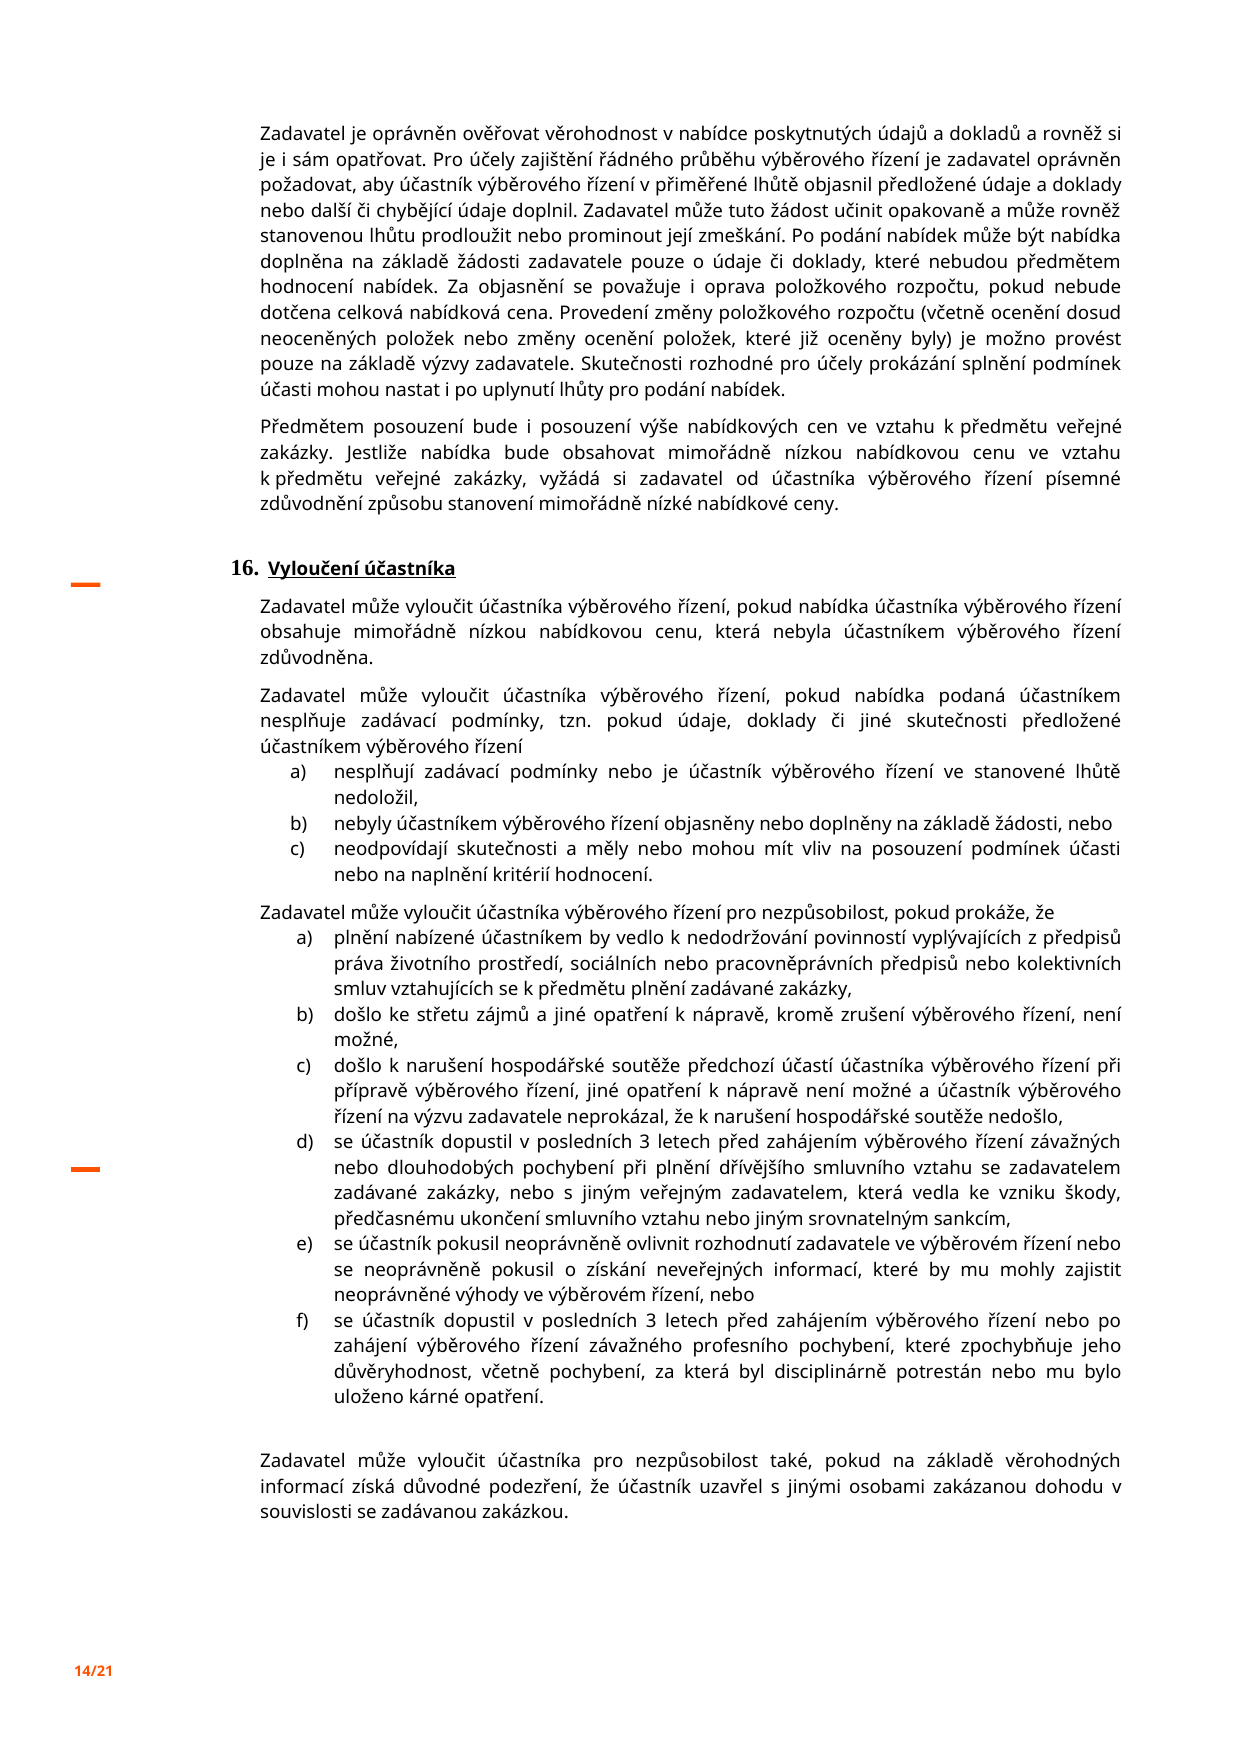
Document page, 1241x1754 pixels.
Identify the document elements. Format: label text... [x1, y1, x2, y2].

text Zadavatel může vyloučit účastníka pro nezpůsobilost také, pokud na základě věrohodných informací získá důvodné podezření, že účastník uzavřel s jinými osobami zakázanou dohodu v souvislosti se zadávanou zakázkou. [260, 1447, 1122, 1524]
list nesplňují zadávací podmínky nebo je účastník výběrového řízení ve stanovené lhůtě nedoložil, [290, 759, 1122, 810]
list došlo ke střetu zájmů a jiné opatření k nápravě, kromě zrušení výběrového řízení, není možné, [296, 1001, 1122, 1052]
list se účastník dopustil v posledních 3 letech před zahájením výběrového řízení nebo po zahájení výběrového řízení závažného profesního pochybení, které zpochybňuje jeho důvěryhodnost, včetně pochybení, za která byl disciplinárně potrestán nebo mu bylo uloženo kárné opatření. [296, 1307, 1122, 1409]
list nebyly účastníkem výběrového řízení objasněny nebo doplněny na základě žádosti, nebo [290, 810, 1122, 835]
list neodpovídají skutečnosti a měly nebo mohou mít vliv na posouzení podmínek účasti nebo na naplnění kritérií hodnocení. [290, 835, 1122, 886]
list Vyloučení účastníka [230, 554, 1122, 581]
list se účastník pokusil neoprávněně ovlivnit rozhodnutí zadavatele ve výběrovém řízení nebo se neoprávněně pokusil o získání neveřejných informací, které by mu mohly zajistit neoprávněné výhody ve výběrovém řízení, nebo [296, 1231, 1122, 1307]
list plnění nabízené účastníkem by vedlo k nedodržování povinností vyplývajících z předpisů práva životního prostředí, sociálních nebo pracovněprávních předpisů nebo kolektivních smluv vztahujících se k předmětu plnění zadávané zakázky, [296, 924, 1122, 1001]
text Zadavatel může vyloučit účastníka výběrového řízení, pokud nabídka účastníka výběrového řízení obsahuje mimořádně nízkou nabídkovou cenu, která nebyla účastníkem výběrového řízení zdůvodněna. [260, 593, 1122, 670]
text Zadavatel může vyloučit účastníka výběrového řízení pro nezpůsobilost, pokud prokáže, že [260, 899, 1122, 924]
text Zadavatel může vyloučit účastníka výběrového řízení, pokud nabídka podaná účastníkem nesplňuje zadávací podmínky, tzn. pokud údaje, doklady či jiné skutečnosti předložené účastníkem výběrového řízení [260, 682, 1122, 759]
list došlo k narušení hospodářské soutěže předchozí účastí účastníka výběrového řízení při přípravě výběrového řízení, jiné opatření k nápravě není možné a účastník výběrového řízení na výzvu zadavatele neprokázal, že k narušení hospodářské soutěže nedošlo, [296, 1052, 1122, 1129]
text Předmětem posouzení bude i posouzení výše nabídkových cen ve vztahu k předmětu veřejné zakázky. Jestliže nabídka bude obsahovat mimořádně nízkou nabídkovou cenu ve vztahu k předmětu veřejné zakázky, vyžádá si zadavatel od účastníka výběrového řízení písemné zdůvodnění způsobu stanovení mimořádně nízké nabídkové ceny. [260, 414, 1122, 516]
text Zadavatel je oprávněn ověřovat věrohodnost v nabídce poskytnutých údajů a dokladů a rovněž si je i sám opatřovat. Pro účely zajištění řádného průběhu výběrového řízení je zadavatel oprávněn požadovat, aby účastník výběrového řízení v přiměřené lhůtě objasnil předložené údaje a doklady nebo další či chybějící údaje doplnil. Zadavatel může tuto žádost učinit opakovaně a může rovněž stanovenou lhůtu prodloužit nebo prominout její zmeškání. Po podání nabídek může být nabídka doplněna na základě žádosti zadavatele pouze o údaje či doklady, které nebudou předmětem hodnocení nabídek. Za objasnění se považuje i oprava položkového rozpočtu, pokud nebude dotčena celková nabídková cena. Provedení změny položkového rozpočtu (včetně ocenění dosud neoceněných položek nebo změny ocenění položek, které již oceněny byly) je možno provést pouze na základě výzvy zadavatele. Skutečnosti rozhodné pro účely prokázání splnění podmínek účasti mohou nastat i po uplynutí lhůty pro podání nabídek. [260, 121, 1122, 401]
list se účastník dopustil v posledních 3 letech před zahájením výběrového řízení závažných nebo dlouhodobých pochybení při plnění dřívějšího smluvního vztahu se zadavatelem zadávané zakázky, nebo s jiným veřejným zadavatelem, která vedla ke vzniku škody, předčasnému ukončení smluvního vztahu nebo jiným srovnatelným sankcím, [296, 1129, 1122, 1231]
